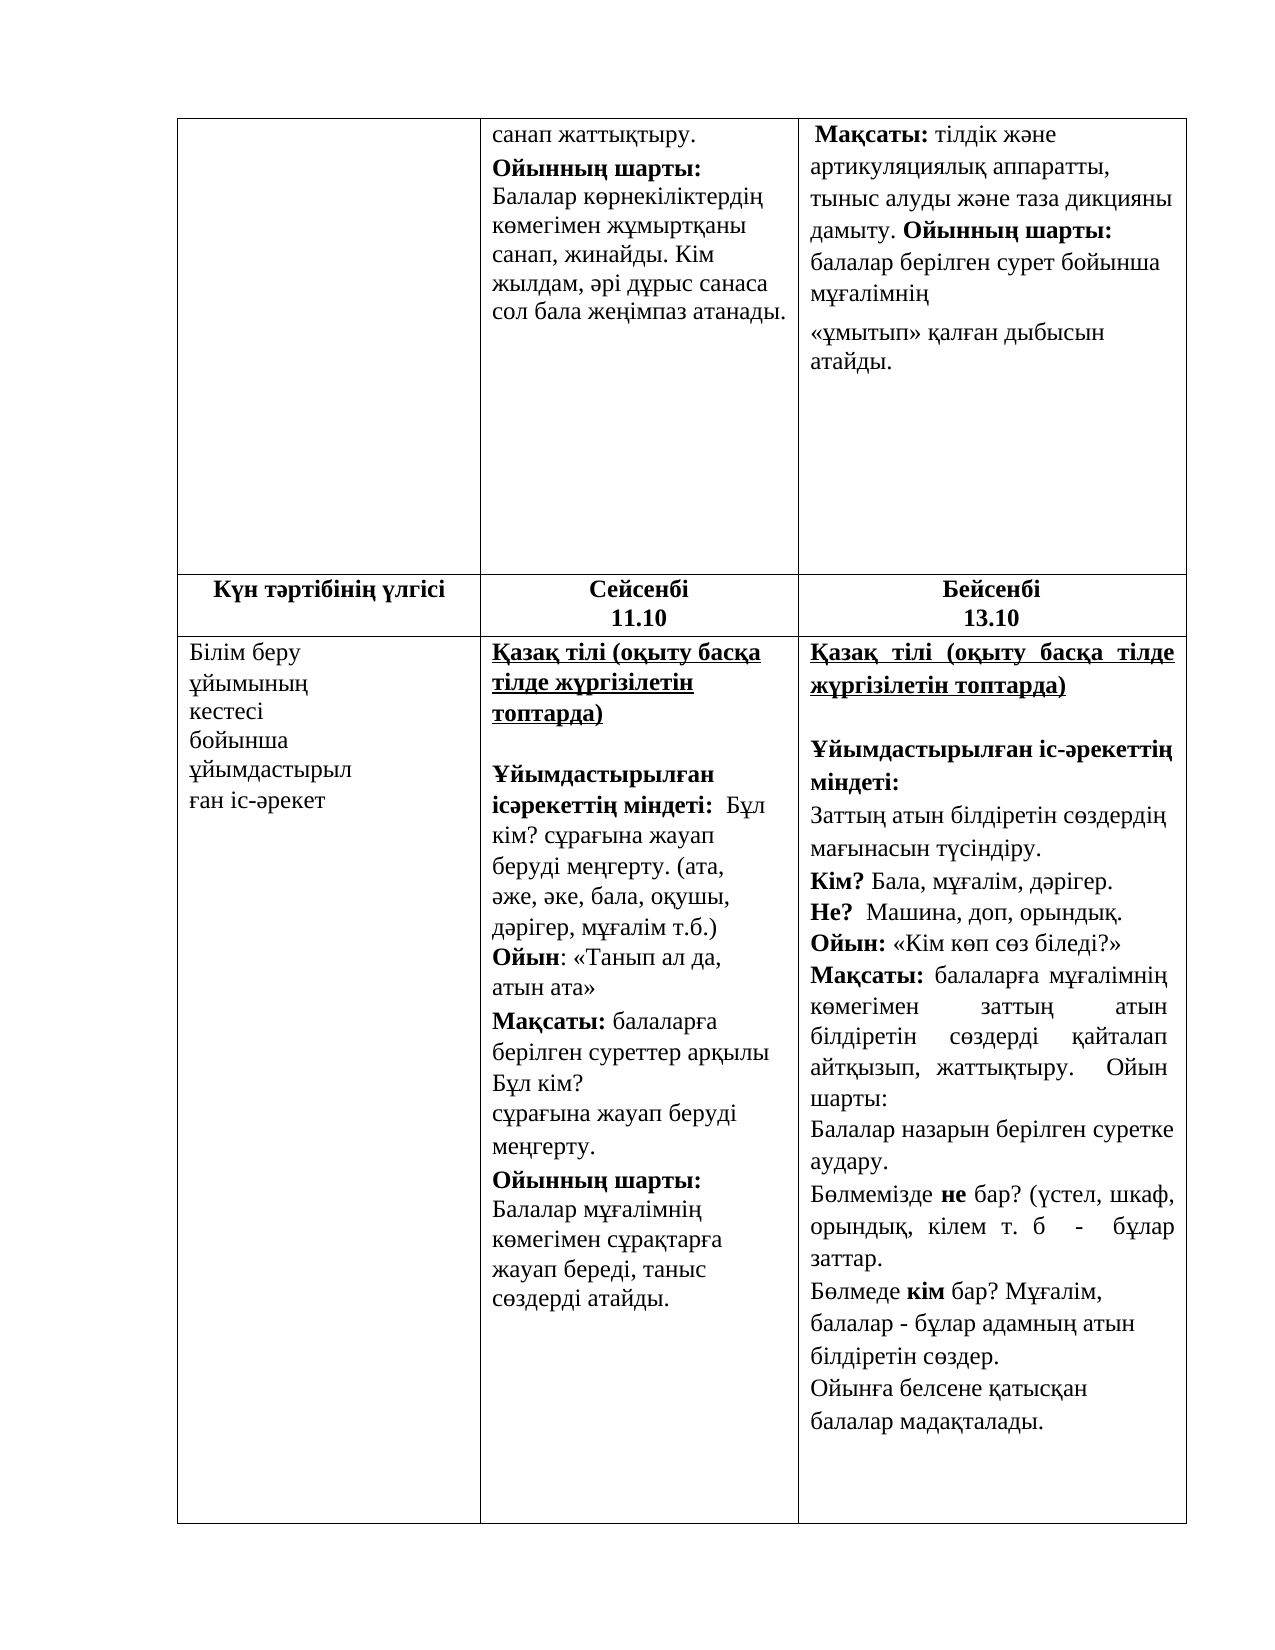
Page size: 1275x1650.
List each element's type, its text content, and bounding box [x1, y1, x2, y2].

table_cell Бейсенбі 13.10 [799, 575, 1186, 636]
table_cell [481, 119, 798, 573]
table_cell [799, 119, 1186, 573]
table_cell Сейсенбі 11.10 [481, 575, 798, 636]
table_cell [178, 637, 480, 1523]
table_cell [481, 637, 798, 1523]
table_cell Күн тәртібінің үлгісі [178, 575, 480, 636]
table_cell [178, 119, 480, 573]
